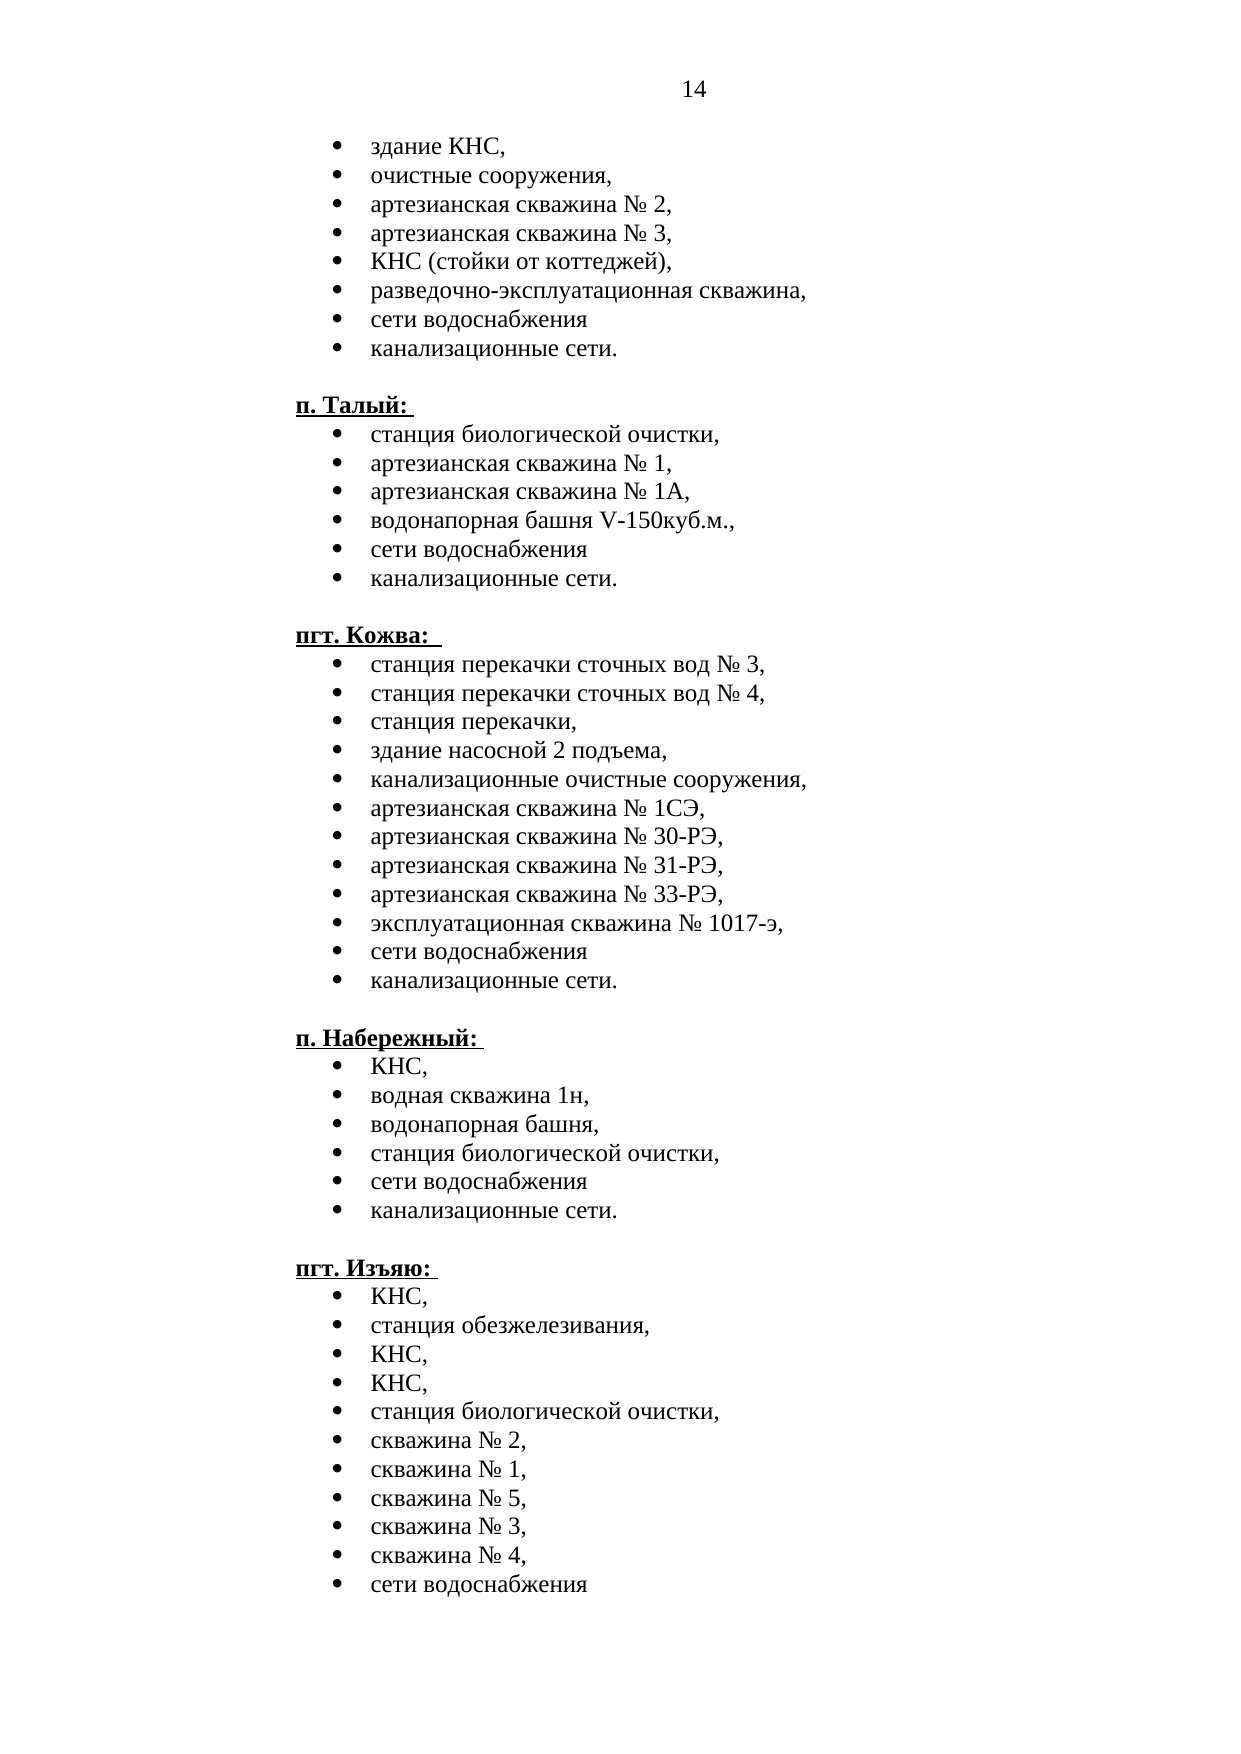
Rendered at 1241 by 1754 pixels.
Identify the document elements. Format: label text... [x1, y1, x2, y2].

list скважина № 1, [333, 1454, 1181, 1483]
list канализационные сети. [333, 333, 1181, 361]
list станция биологической очистки, [333, 1396, 1181, 1425]
list артезианская скважина № 3, [333, 218, 1181, 246]
list здание насосной 2 подъема, [333, 735, 1181, 764]
text п. Набережный: [207, 1023, 1181, 1051]
list КНС, [333, 1339, 1181, 1368]
list станция перекачки, [333, 706, 1181, 735]
list артезианская скважина № 1СЭ, [333, 793, 1181, 821]
list артезианская скважина № 33-РЭ, [333, 879, 1181, 908]
list водонапорная башня, [333, 1109, 1181, 1138]
list станция обезжелезивания, [333, 1310, 1181, 1339]
list сети водоснабжения [333, 304, 1181, 333]
list водонапорная башня V-150куб.м., [333, 505, 1181, 534]
list очистные сооружения, [333, 160, 1181, 189]
list станция биологической очистки, [333, 1138, 1181, 1166]
list водная скважина 1н, [333, 1080, 1181, 1109]
list скважина № 3, [333, 1511, 1181, 1540]
list сети водоснабжения [333, 936, 1181, 965]
list эксплуатационная скважина № 1017-э, [333, 908, 1181, 936]
list станция биологической очистки, [333, 419, 1181, 448]
list станция перекачки сточных вод № 3, [333, 649, 1181, 678]
list скважина № 5, [333, 1483, 1181, 1511]
text пгт. Кожва: [207, 620, 1181, 649]
list КНС, [333, 1281, 1181, 1310]
list КНС (стойки от коттеджей), [333, 246, 1181, 275]
list здание КНС, [333, 131, 1181, 160]
list разведочно-эксплуатационная скважина, [333, 275, 1181, 304]
list артезианская скважина № 1А, [333, 476, 1181, 505]
list канализационные сети. [333, 1195, 1181, 1224]
list станция перекачки сточных вод № 4, [333, 678, 1181, 706]
list сети водоснабжения [333, 1569, 1181, 1598]
list скважина № 2, [333, 1425, 1181, 1454]
list артезианская скважина № 30-РЭ, [333, 821, 1181, 850]
list артезианская скважина № 31-РЭ, [333, 850, 1181, 879]
list скважина № 4, [333, 1540, 1181, 1569]
list артезианская скважина № 2, [333, 189, 1181, 218]
list канализационные сети. [333, 965, 1181, 994]
list КНС, [333, 1368, 1181, 1396]
list КНС, [333, 1051, 1181, 1080]
list канализационные очистные сооружения, [333, 764, 1181, 793]
text пгт. Изъяю: [207, 1253, 1181, 1281]
list канализационные сети. [333, 563, 1181, 591]
text п. Талый: [207, 390, 1181, 419]
list артезианская скважина № 1, [333, 448, 1181, 476]
list сети водоснабжения [333, 1166, 1181, 1195]
list сети водоснабжения [333, 534, 1181, 563]
